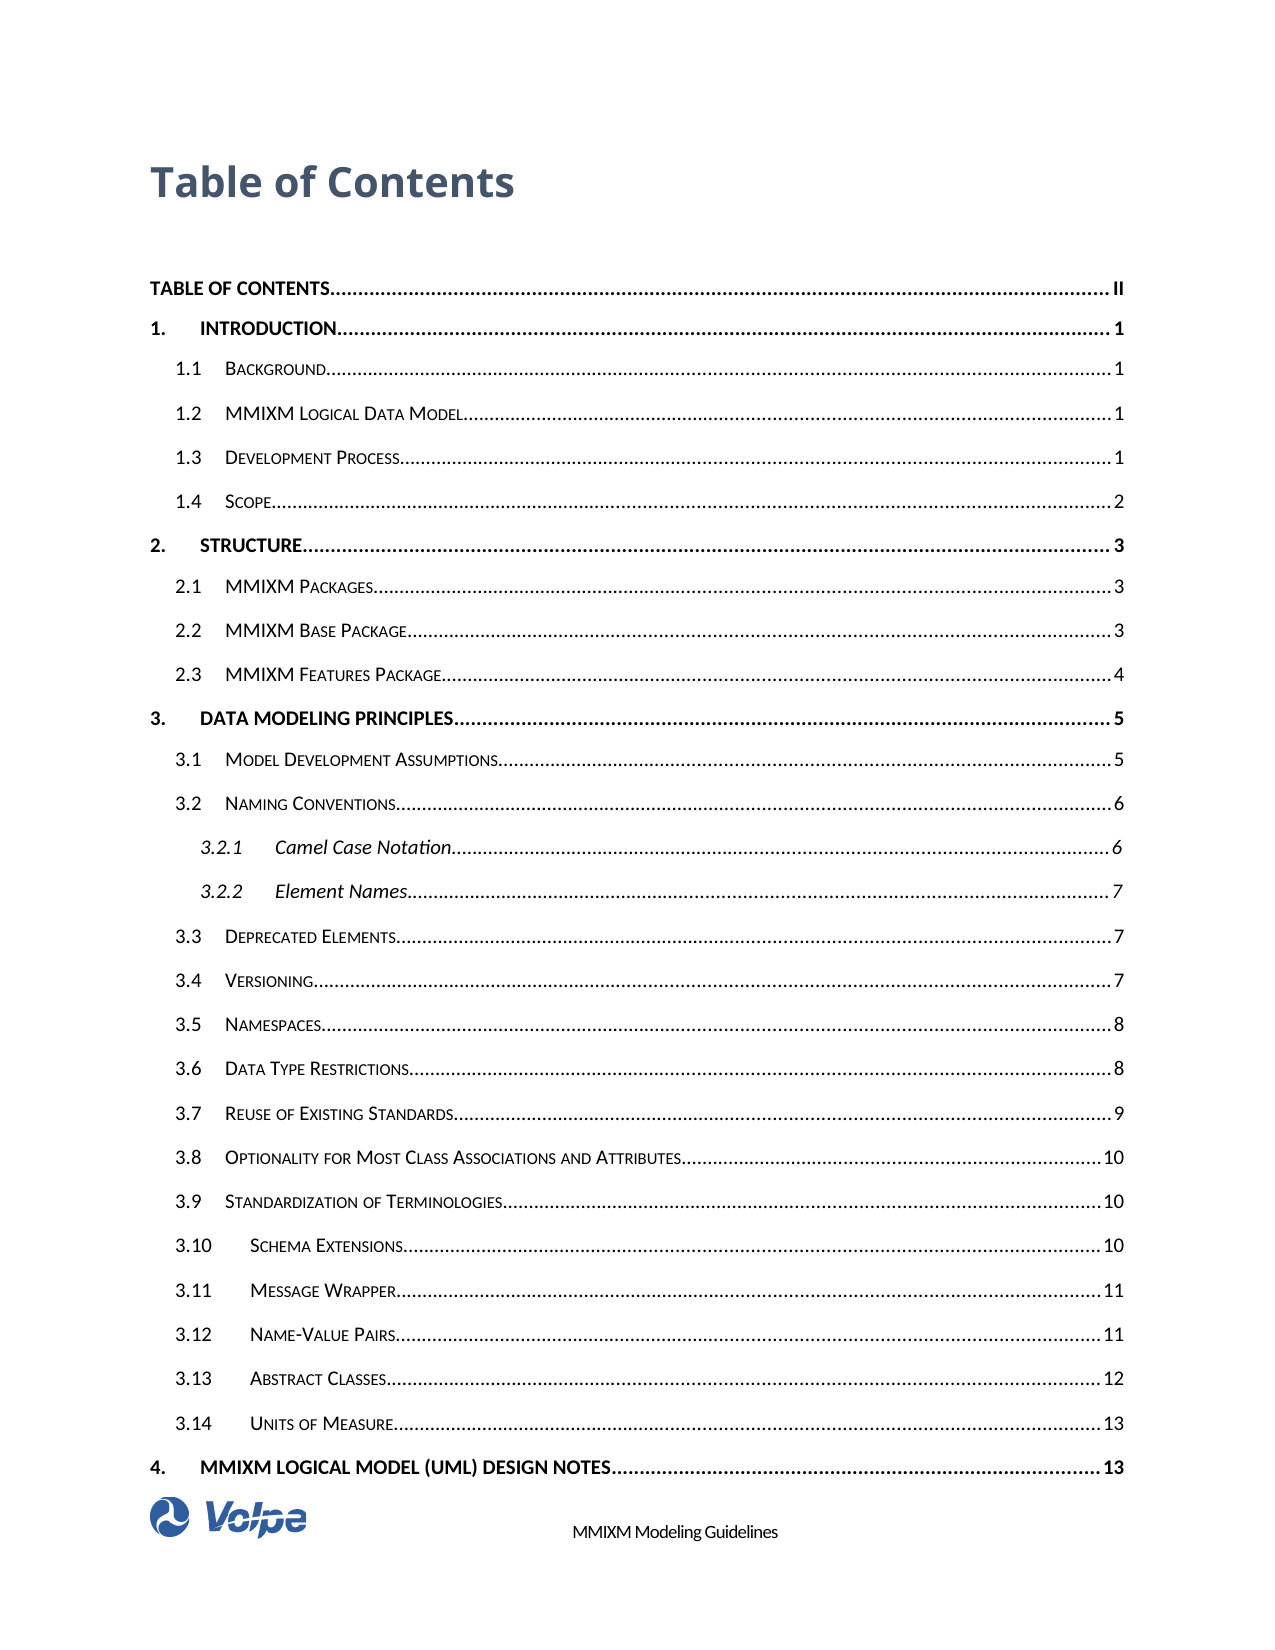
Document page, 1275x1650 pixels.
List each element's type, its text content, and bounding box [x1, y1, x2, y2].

text 3.5 Namespaces 8 [175, 1011, 1125, 1037]
text 2.1 MMIXM Packages 3 [175, 573, 1125, 598]
subtitle Table of Contents [150, 153, 1126, 210]
text 1. Introduction 1 [150, 316, 1125, 341]
text 3. Data Modeling Principles 5 [150, 706, 1125, 731]
text 3.1 Model Development Assumptions 5 [175, 746, 1125, 771]
text 2.3 MMIXM Features Package 4 [175, 661, 1125, 687]
text 3.2.2 Element Names 7 [200, 878, 1125, 904]
text 1.4 Scope 2 [175, 488, 1125, 514]
text 3.2.1 Camel Case Notation 6 [200, 834, 1125, 860]
text 3.6 Data Type Restrictions 8 [175, 1056, 1125, 1081]
text 1.3 Development Process 1 [175, 444, 1125, 469]
text 2.2 MMIXM Base Package 3 [175, 617, 1125, 642]
text 2. Structure 3 [150, 533, 1125, 558]
text 3.3 Deprecated Elements 7 [175, 923, 1125, 948]
text 3.2 Naming Conventions 6 [175, 790, 1125, 815]
text 3.8 Optionality for Most Class Associations and Attributes 10 [175, 1144, 1125, 1169]
text 3.10 Schema Extensions 10 [175, 1233, 1125, 1258]
text 3.11 Message Wrapper 11 [175, 1277, 1125, 1302]
text 4. MMIXM Logical Model (UML) Design Notes 13 [150, 1454, 1125, 1479]
text 3.13 Abstract Classes 12 [175, 1366, 1125, 1391]
text 3.7 Reuse of Existing Standards 9 [175, 1100, 1125, 1125]
text Table of Contents ii [150, 276, 1125, 301]
text 3.4 Versioning 7 [175, 967, 1125, 992]
text 3.9 Standardization of Terminologies 10 [175, 1188, 1125, 1214]
text 3.12 Name-Value Pairs 11 [175, 1321, 1125, 1347]
text 1.2 MMIXM Logical Data Model 1 [175, 400, 1125, 425]
text 1.1 Background 1 [175, 356, 1125, 381]
picture [150, 1497, 307, 1539]
text 3.14 Units of Measure 13 [175, 1410, 1125, 1435]
